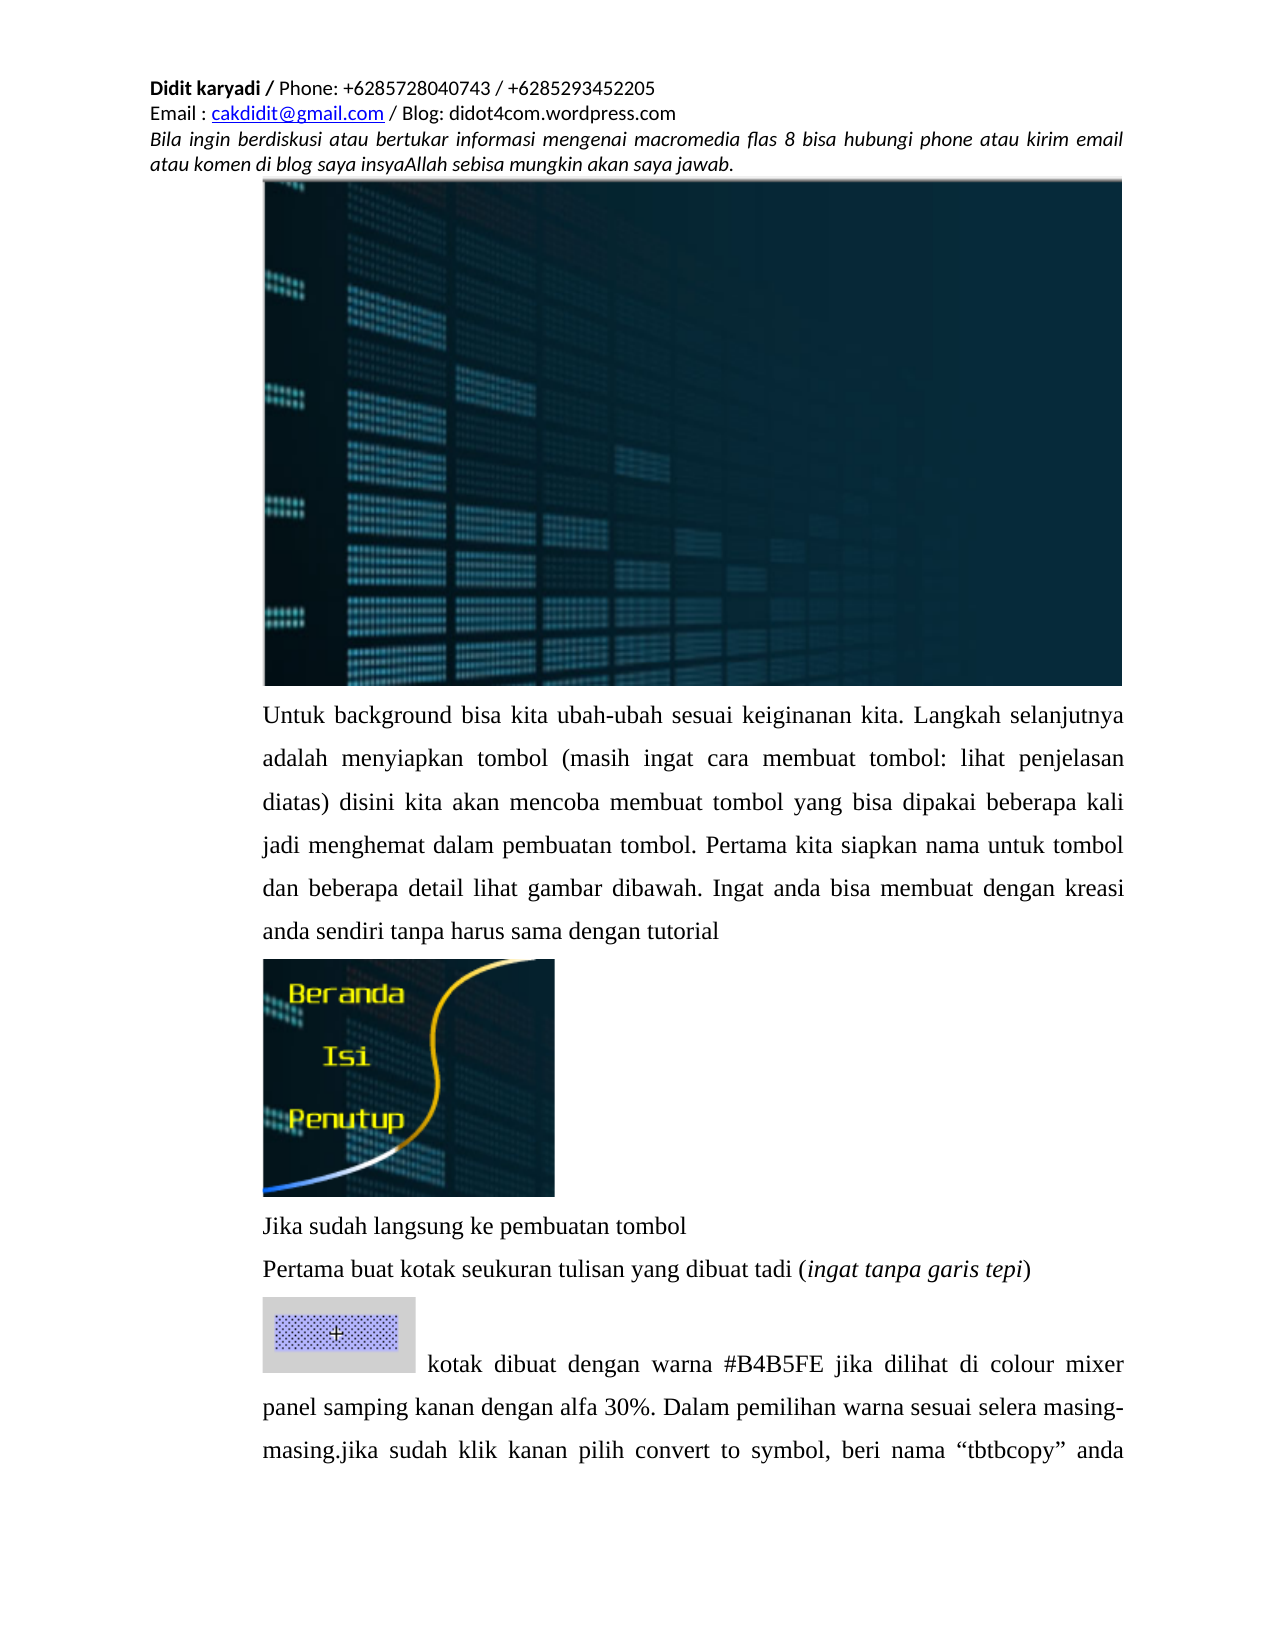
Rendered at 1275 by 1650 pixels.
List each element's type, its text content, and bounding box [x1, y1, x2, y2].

picture [262, 176, 1122, 686]
picture [262, 1297, 416, 1373]
picture [262, 959, 555, 1197]
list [262, 1297, 1125, 1464]
list Untuk background bisa kita ubah-ubah sesuai keiginanan kita. Langkah selanjutnya adalah menyiapkan tombol (masih ingat cara membuat tombol: lihat penjelasan diatas) disini kita akan mencoba membuat tombol yang bisa dipakai beberapa kali jadi menghemat dalam pembuatan tombol. Pertama kita siapkan nama untuk tombol dan beberapa detail lihat gambar dibawah. Ingat anda bisa membuat dengan kreasi anda sendiri tanpa harus sama dengan tutorial [262, 700, 1125, 945]
list Pertama buat kotak seukuran tulisan yang dibuat tadi (ingat tanpa garis tepi) [262, 1254, 1125, 1283]
list Jika sudah langsung ke pembuatan tombol [262, 1211, 1125, 1240]
